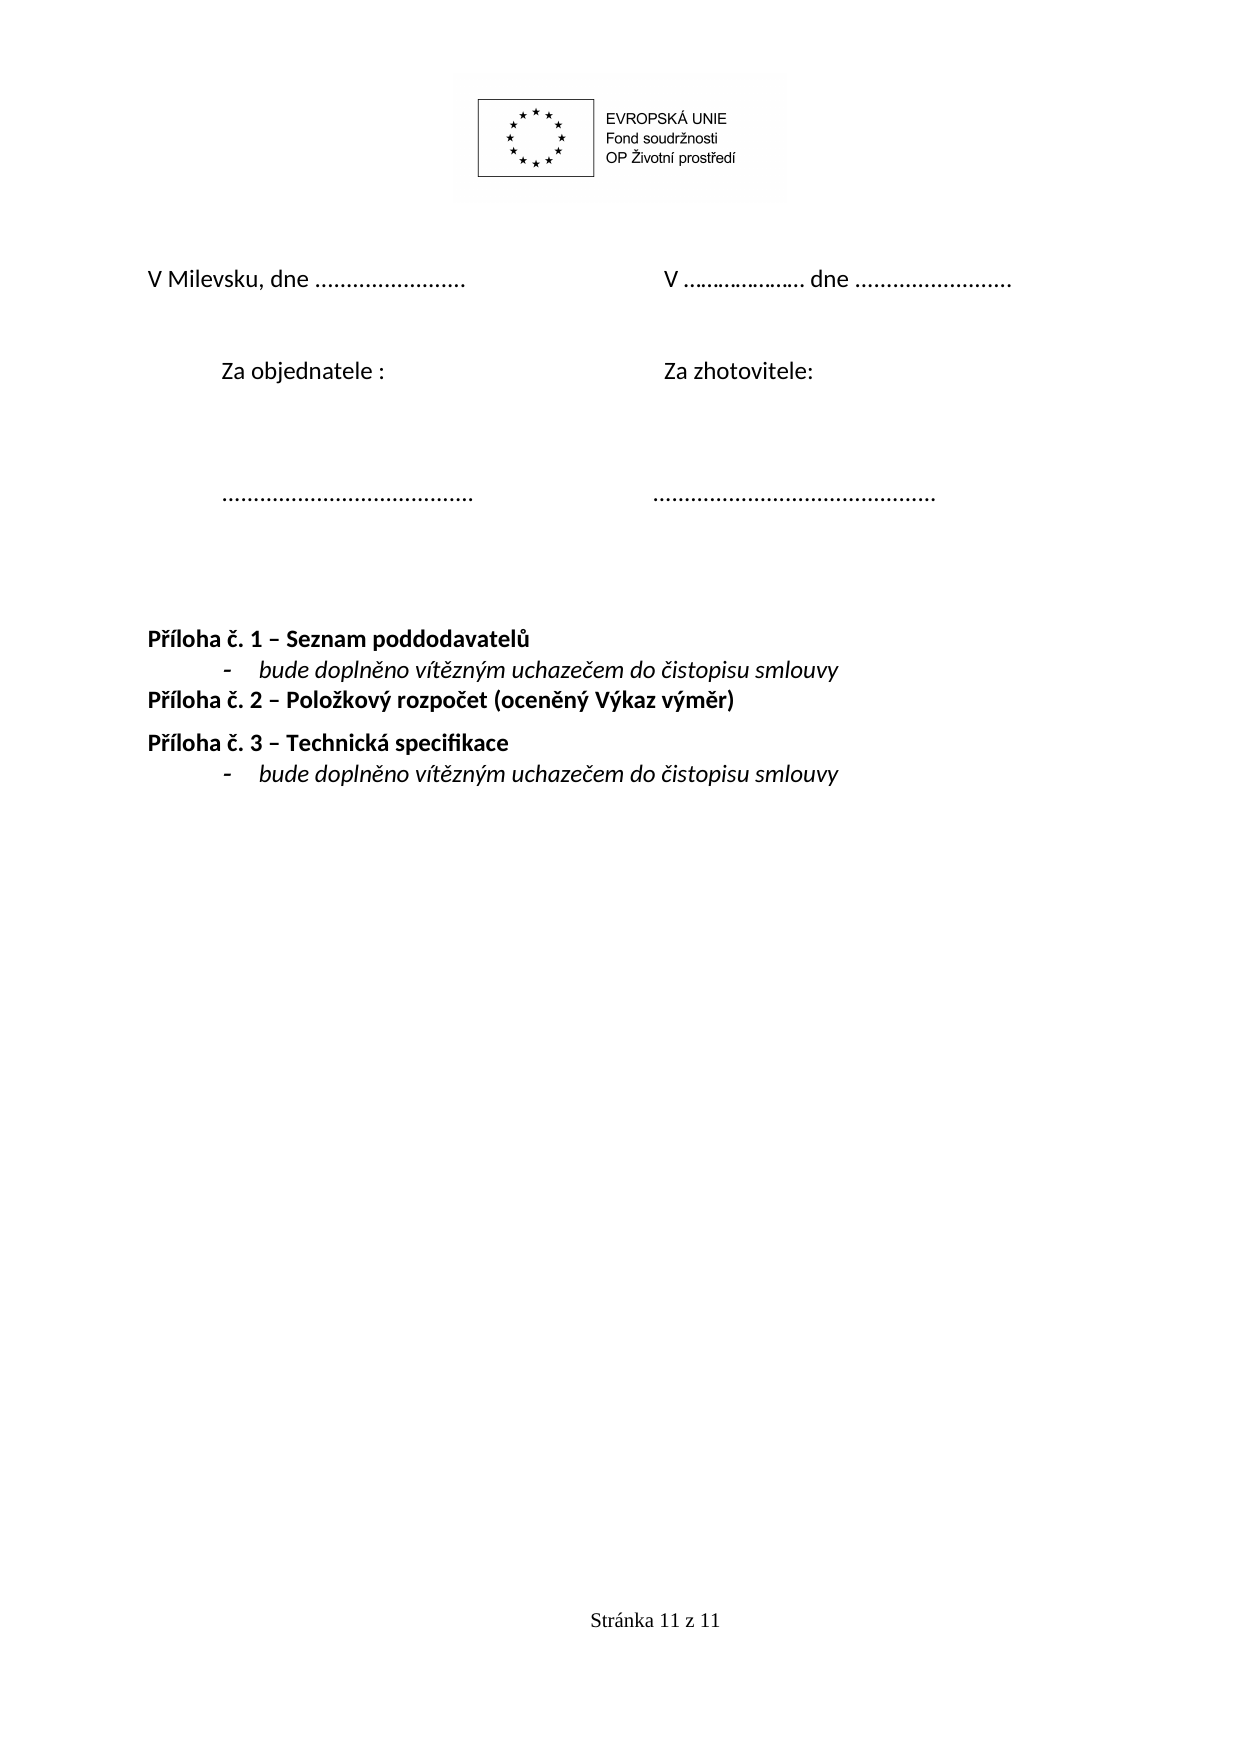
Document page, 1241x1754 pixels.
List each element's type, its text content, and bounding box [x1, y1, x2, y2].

text Příloha č. 1 – Seznam poddodavatelů [148, 623, 1092, 654]
text Za objednatele : Za zhotovitele: [148, 355, 1092, 386]
text ........................................ ............................................. [148, 477, 1092, 508]
text Příloha č. 2 – Položkový rozpočet (oceněný Výkaz výměr) [148, 684, 1092, 715]
text V Milevsku, dne ........................ V ………………… dne ......................... [148, 263, 1092, 294]
list bude doplněno vítězným uchazečem do čistopisu smlouvy [221, 654, 1092, 684]
list bude doplněno vítězným uchazečem do čistopisu smlouvy [221, 758, 1092, 788]
text Příloha č. 3 – Technická specifikace [148, 727, 1092, 758]
picture [452, 73, 788, 203]
